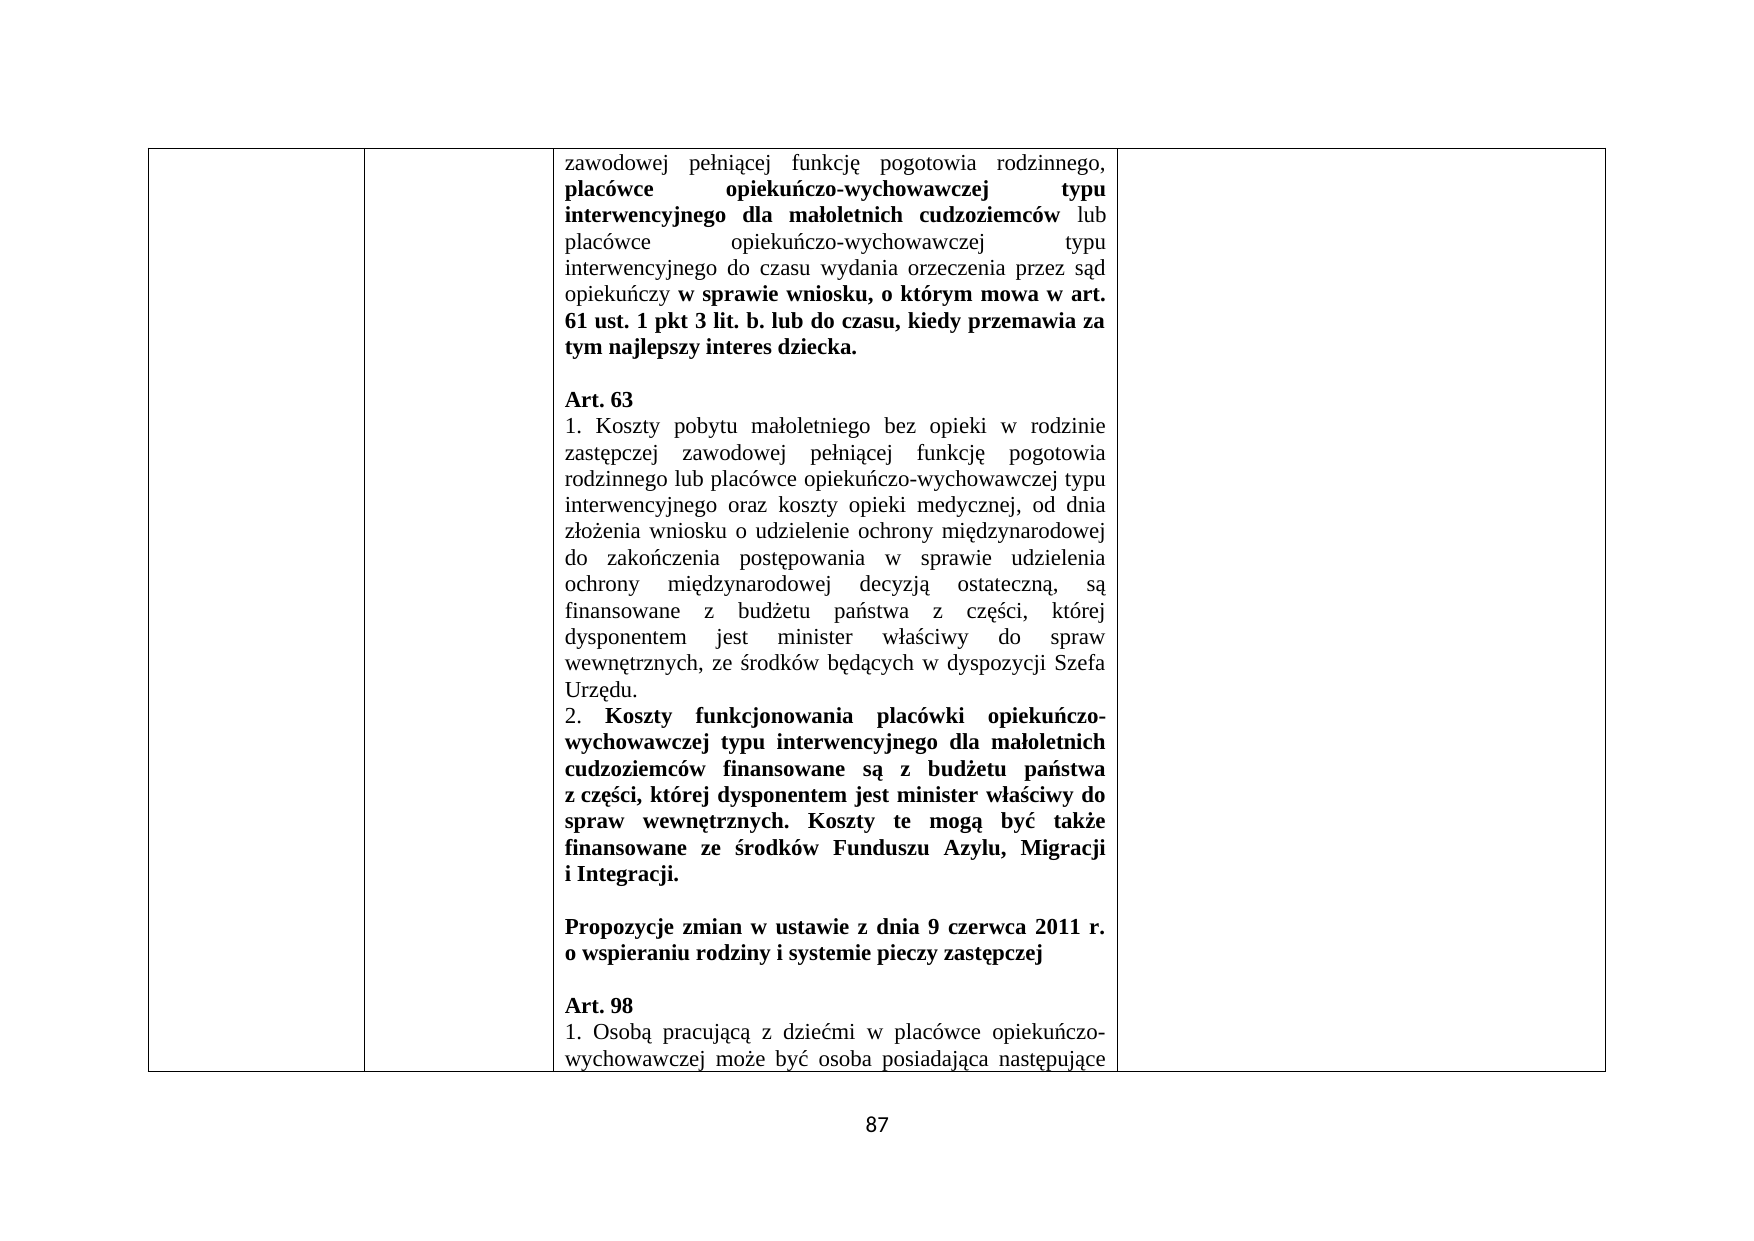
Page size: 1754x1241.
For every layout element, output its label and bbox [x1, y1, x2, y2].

table_cell [365, 149, 553, 1071]
table_cell [554, 149, 1117, 1071]
table_cell [149, 149, 364, 1071]
table_cell [1118, 149, 1605, 1071]
